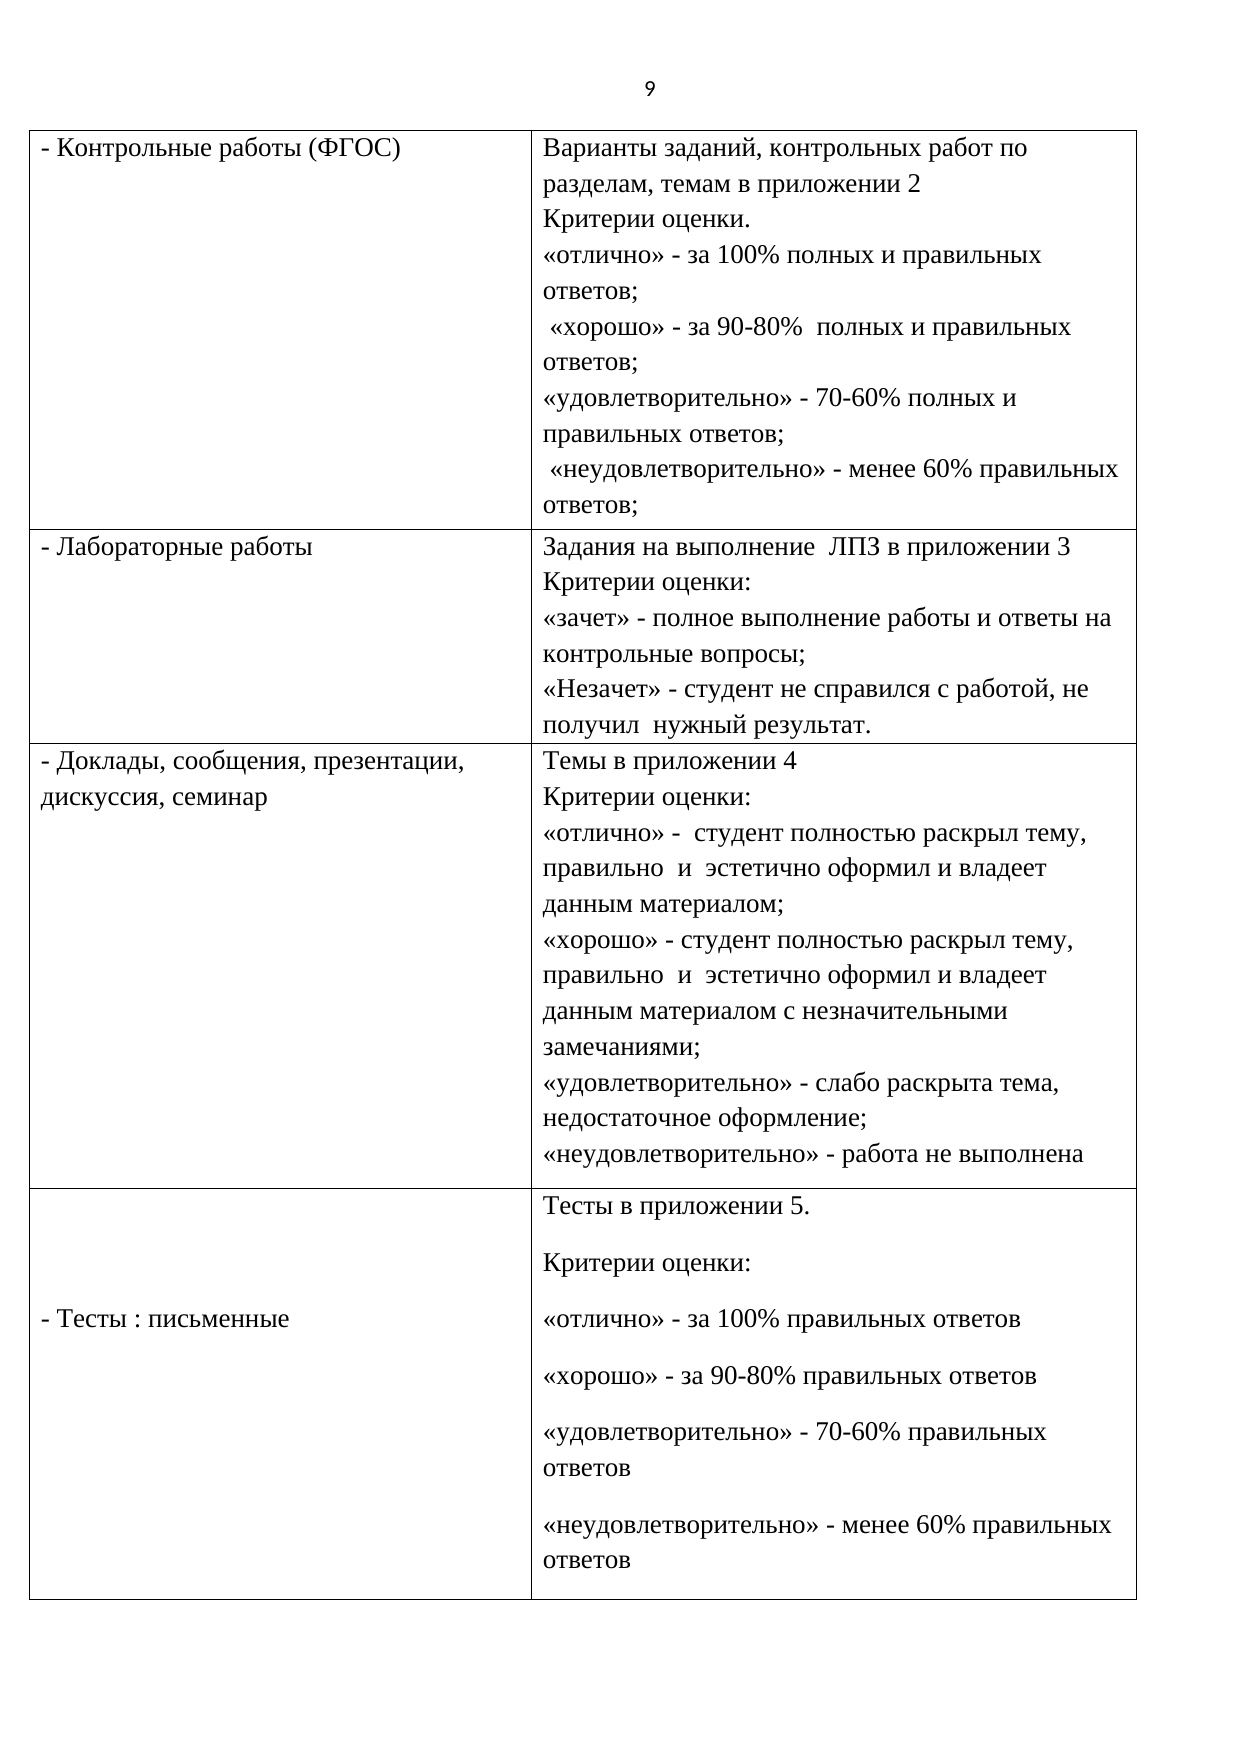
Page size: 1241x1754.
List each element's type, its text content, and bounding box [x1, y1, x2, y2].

table_cell - Тесты : письменные [30, 1189, 531, 1599]
table_cell Задания на выполнение ЛПЗ в приложении 3 Критерии оценки: «зачет» - полное выполнение работы и ответы на контрольные вопросы; «Незачет» - студент не справился с работой, не получил нужный результат. [532, 530, 1136, 743]
table_cell - Лабораторные работы [30, 530, 531, 743]
table_cell Варианты заданий, контрольных работ по разделам, темам в приложении 2 Критерии оценки. «отлично» - за 100% полных и правильных ответов; «хорошо» - за 90-80% полных и правильных ответов; «удовлетворительно» - 70-60% полных и правильных ответов; «неудовлетворительно» - менее 60% правильных ответов; [532, 131, 1136, 528]
table_cell Тесты в приложении 5. Критерии оценки: «отлично» - за 100% правильных ответов «хорошо» - за 90-80% правильных ответов «удовлетворительно» - 70-60% правильных ответов «неудовлетворительно» - менее 60% правильных ответов [532, 1189, 1136, 1599]
table_cell - Доклады, сообщения, презентации, дискуссия, семинар [30, 744, 531, 1188]
table_cell Темы в приложении 4 Критерии оценки: «отлично» - студент полностью раскрыл тему, правильно и эстетично оформил и владеет данным материалом; «хорошо» - студент полностью раскрыл тему, правильно и эстетично оформил и владеет данным материалом с незначительными замечаниями; «удовлетворительно» - слабо раскрыта тема, недостаточное оформление; «неудовлетворительно» - работа не выполнена [532, 744, 1136, 1188]
table_cell - Контрольные работы (ФГОС) [30, 131, 531, 528]
